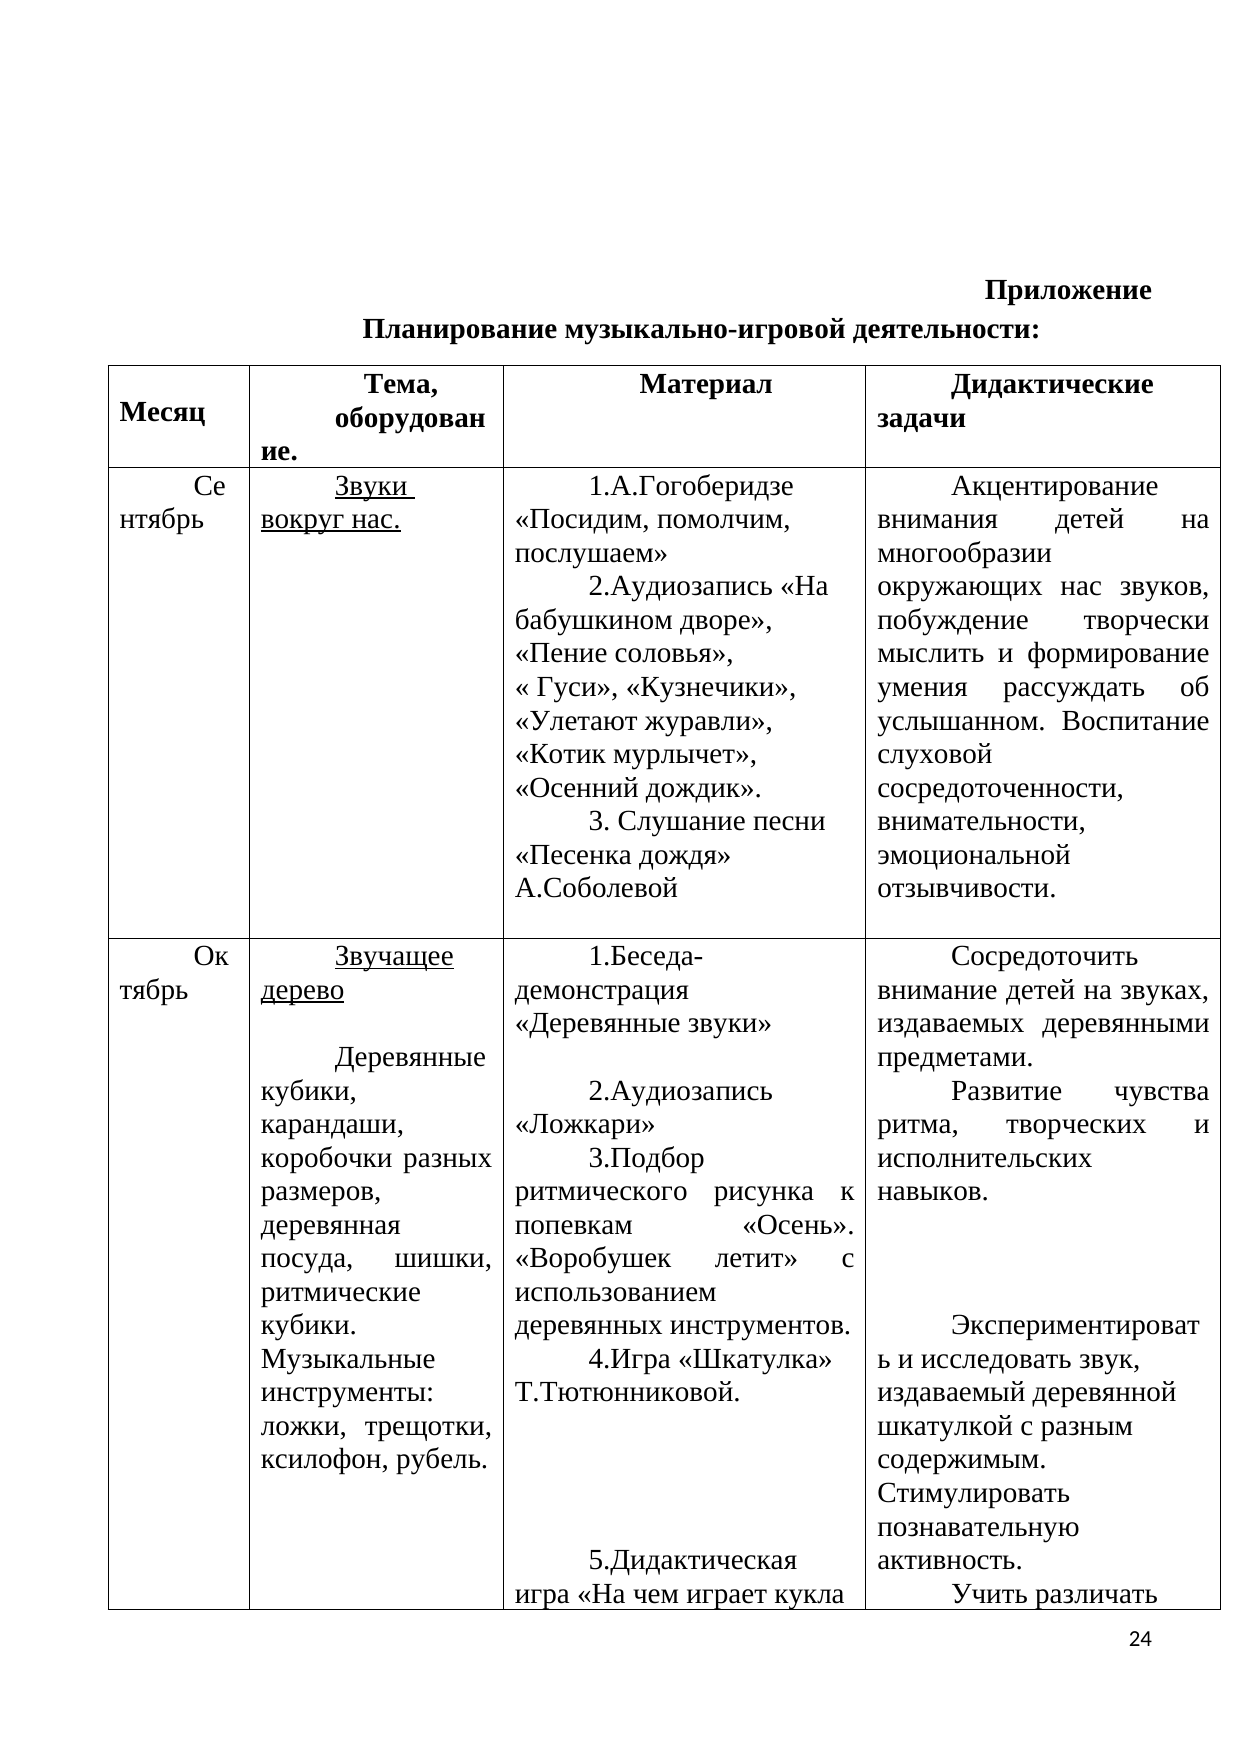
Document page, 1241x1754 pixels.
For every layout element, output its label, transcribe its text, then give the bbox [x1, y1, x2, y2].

text Планирование музыкально-игровой деятельности: [177, 311, 1152, 344]
table_header Месяц [109, 366, 249, 467]
table_cell Звуки вокруг нас. [250, 468, 503, 937]
table_cell Акцентирование внимания детей на многообразии окружающих нас звуков, побуждение творчески мыслить и формирование умения рассуждать об услышанном. Воспитание слуховой сосредоточенности, внимательности, эмоциональной отзывчивости. [866, 468, 1220, 937]
text Приложение [177, 272, 1152, 306]
table_header Тема, оборудование. [250, 366, 503, 467]
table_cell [250, 939, 503, 1609]
table_header Дидактические задачи [866, 366, 1220, 467]
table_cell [504, 939, 865, 1609]
table_header Материал [504, 366, 865, 467]
table_cell 1.А.Гогоберидзе «Посидим, помолчим, послушаем» 2.Аудиозапись «На бабушкином дворе», «Пение соловья», « Гуси», «Кузнечики», «Улетают журавли», «Котик мурлычет», «Осенний дождик». 3. Слушание песни «Песенка дождя» А.Соболевой [504, 468, 865, 937]
table_cell Сентябрь [109, 468, 249, 937]
table_cell Октябрь [109, 939, 249, 1609]
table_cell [866, 939, 1220, 1609]
